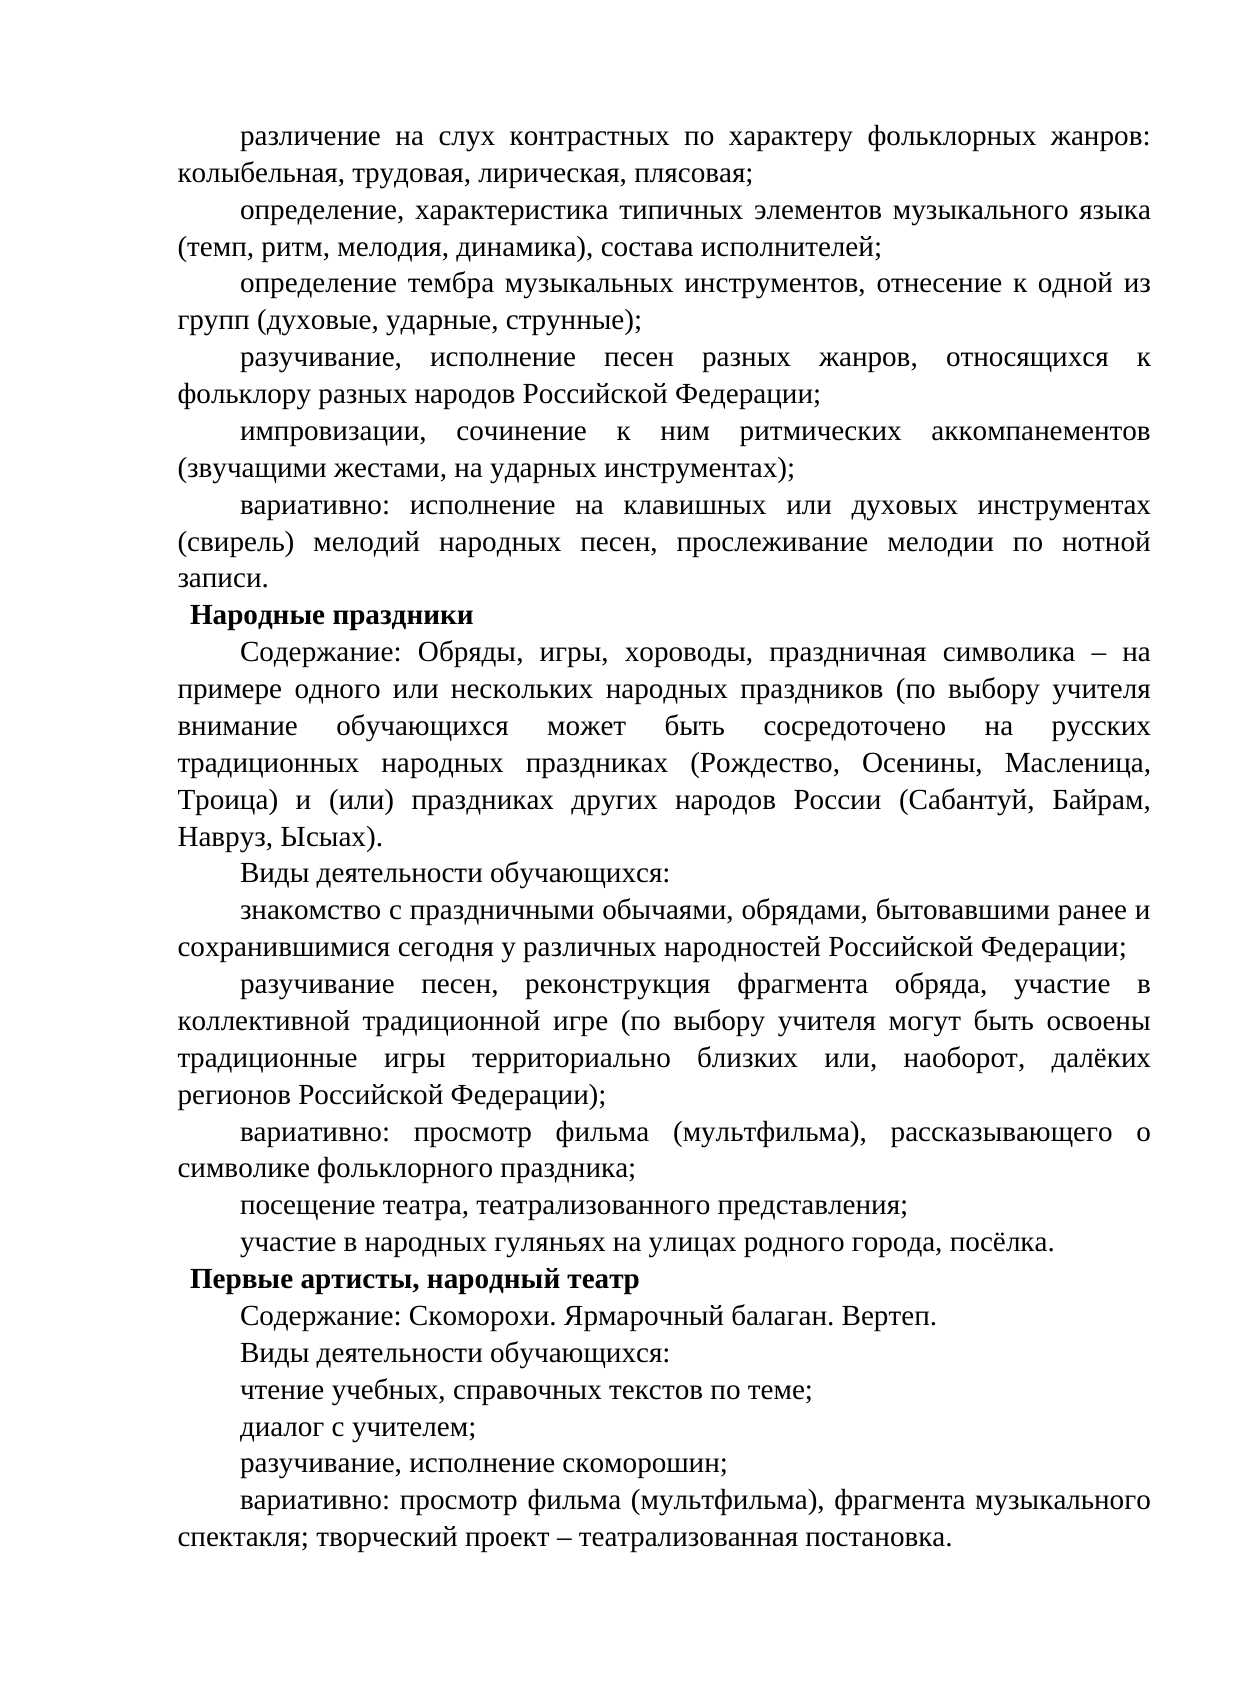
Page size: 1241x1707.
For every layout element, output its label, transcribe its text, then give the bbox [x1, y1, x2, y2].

text разучивание песен, реконструкция фрагмента обряда, участие в коллективной традиционной игре (по выбору учителя могут быть освоены традиционные игры территориально близких или, наоборот, далёких регионов Российской Федерации); [177, 966, 1152, 1110]
text различение на слух контрастных по характеру фольклорных жанров: колыбельная, трудовая, лирическая, плясовая; [177, 118, 1152, 188]
text вариативно: просмотр фильма (мультфильма), рассказывающего о символике фольклорного праздника; [177, 1114, 1152, 1184]
text чтение учебных, справочных текстов по теме; [177, 1372, 1152, 1405]
text определение тембра музыкальных инструментов, отнесение к одной из групп (духовые, ударные, струнные); [177, 266, 1152, 336]
text Виды деятельности обучающихся: [177, 856, 1152, 889]
text вариативно: просмотр фильма (мультфильма), фрагмента музыкального спектакля; творческий проект – театрализованная постановка. [177, 1482, 1152, 1553]
text разучивание, исполнение скоморошин; [177, 1446, 1152, 1479]
text участие в народных гуляньях на улицах родного города, посёлка. [177, 1224, 1152, 1258]
text Первые артисты, народный театр [190, 1261, 1152, 1295]
text посещение театра, театрализованного представления; [177, 1187, 1152, 1221]
text импровизации, сочинение к ним ритмических аккомпанементов (звучащими жестами, на ударных инструментах); [177, 413, 1152, 483]
text знакомство с праздничными обычаями, обрядами, бытовавшими ранее и сохранившимися сегодня у различных народностей Российской Федерации; [177, 892, 1152, 963]
text определение, характеристика типичных элементов музыкального языка (темп, ритм, мелодия, динамика), состава исполнителей; [177, 192, 1152, 262]
text Содержание: Обряды, игры, хороводы, праздничная символика – на примере одного или нескольких народных праздников (по выбору учителя внимание обучающихся может быть сосредоточено на русских традиционных народных праздниках (Рождество, Осенины, Масленица, Троица) и (или) праздниках других народов России (Сабантуй, Байрам, Навруз, Ысыах). [177, 634, 1152, 852]
text диалог с учителем; [177, 1409, 1152, 1442]
text Содержание: Скоморохи. Ярмарочный балаган. Вертеп. [177, 1298, 1152, 1332]
text разучивание, исполнение песен разных жанров, относящихся к фольклору разных народов Российской Федерации; [177, 339, 1152, 410]
text вариативно: исполнение на клавишных или духовых инструментах (свирель) мелодий народных песен, прослеживание мелодии по нотной записи. [177, 487, 1152, 594]
text Народные праздники [190, 597, 1152, 631]
text Виды деятельности обучающихся: [177, 1335, 1152, 1368]
